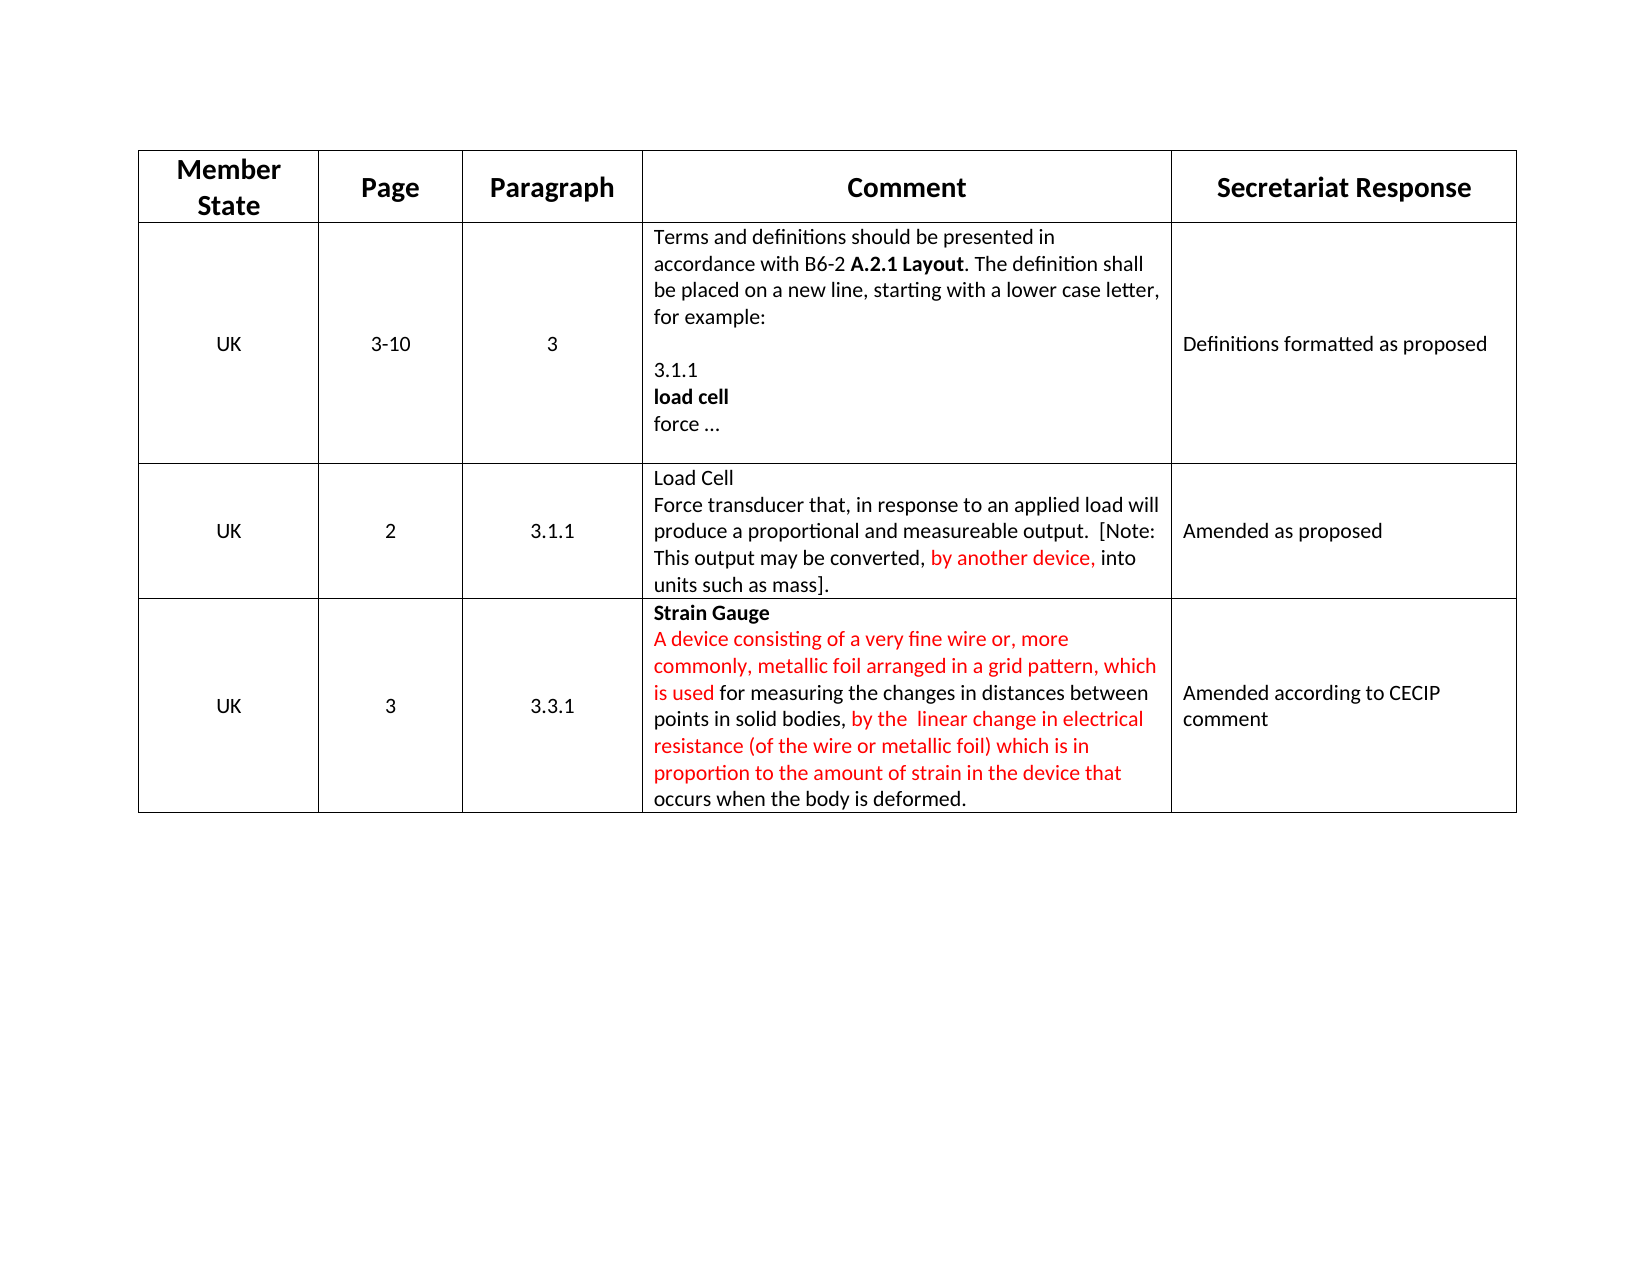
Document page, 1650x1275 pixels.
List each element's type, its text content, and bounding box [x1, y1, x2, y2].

table_cell Amended as proposed [1172, 464, 1516, 598]
table_cell Amended according to CECIP comment [1172, 599, 1516, 812]
table_header Comment [643, 151, 1171, 222]
table_cell UK [139, 223, 318, 463]
table_cell Strain Gauge A device consisting of a very fine wire or, more commonly, metallic foil arranged in a grid pattern, which is used for measuring the changes in distances between points in solid bodies, by the linear change in electrical resistance (of the wire or metallic foil) which is in proportion to the amount of strain in the device that occurs when the body is deformed. [643, 599, 1171, 812]
table_cell 3 [319, 599, 462, 812]
table_cell Definitions formatted as proposed [1172, 223, 1516, 463]
table_header Member State [139, 151, 318, 222]
table_cell Terms and definitions should be presented in accordance with B6-2 A.2.1 Layout. The definition shall be placed on a new line, starting with a lower case letter, for example: 3.1.1 load cell force … [643, 223, 1171, 463]
table_cell UK [139, 464, 318, 598]
table_header Page [319, 151, 462, 222]
table_cell Load Cell Force transducer that, in response to an applied load will produce a proportional and measureable output. [Note: This output may be converted, by another device, into units such as mass]. [643, 464, 1171, 598]
table_cell 3 [463, 223, 642, 463]
table_header Secretariat Response [1172, 151, 1516, 222]
table_cell 3.3.1 [463, 599, 642, 812]
table_cell 2 [319, 464, 462, 598]
table_cell 3.1.1 [463, 464, 642, 598]
table_header Paragraph [463, 151, 642, 222]
table_cell 3-10 [319, 223, 462, 463]
table_cell UK [139, 599, 318, 812]
